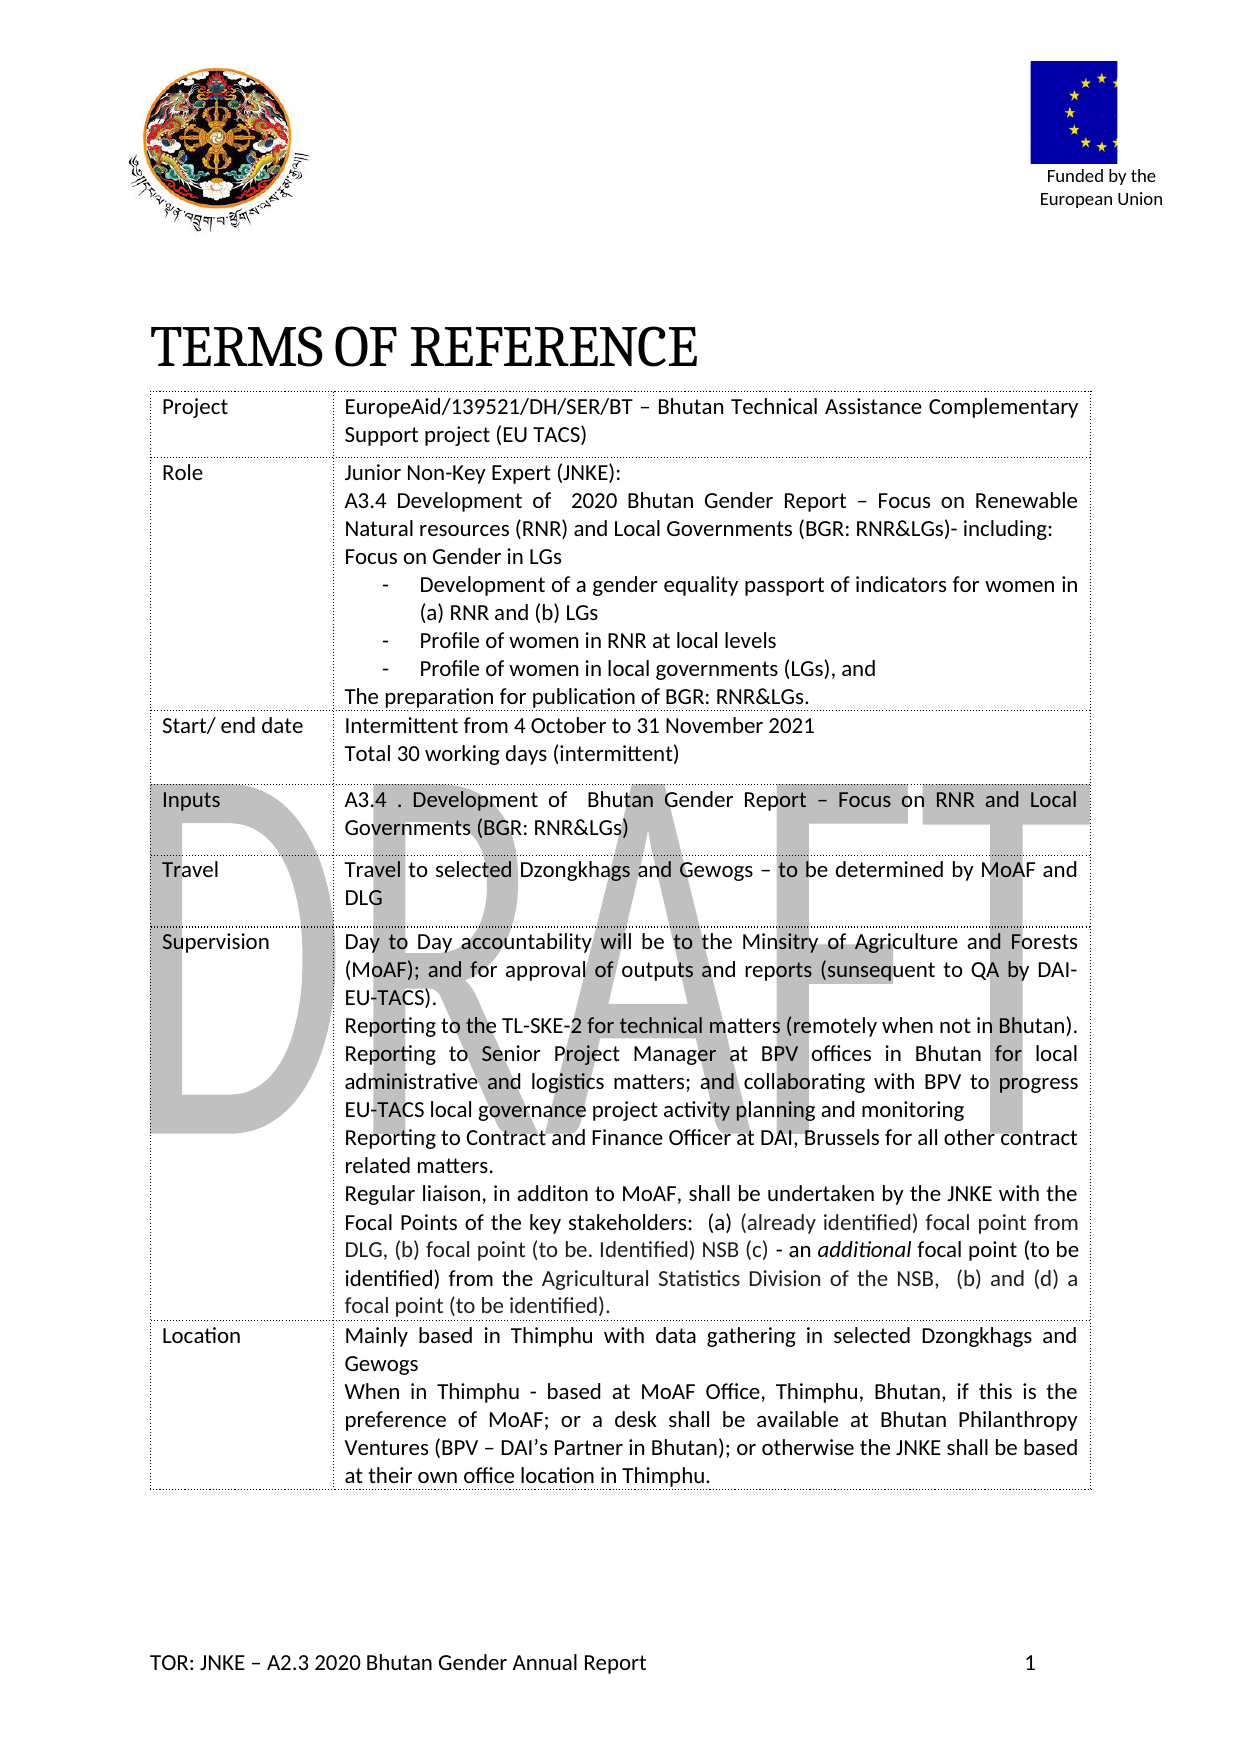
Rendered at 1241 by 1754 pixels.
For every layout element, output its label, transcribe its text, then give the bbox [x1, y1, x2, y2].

table_cell Travel [151, 855, 333, 926]
picture [1030, 61, 1118, 164]
table_cell Mainly based in Thimphu with data gathering in selected Dzongkhags and Gewogs When in Thimphu - based at MoAF Office, Thimphu, Bhutan, if this is the preference of MoAF; or a desk shall be available at Bhutan Philanthropy Ventures (BPV – DAI’s Partner in Bhutan); or otherwise the JNKE shall be based at their own office location in Thimphu. [333, 1320, 1091, 1489]
table_cell Inputs [151, 784, 333, 854]
table_cell Supervision [151, 926, 333, 1320]
title TERMS OF REFERENCE [150, 314, 1090, 381]
table_cell Junior Non-Key Expert (JNKE): A3.4 Development of 2020 Bhutan Gender Report – Focus on Renewable Natural resources (RNR) and Local Governments (BGR: RNR&LGs)- including: Focus on Gender in LGs Development of a gender equality passport of indicators for women in (a) RNR and (b) LGs Profile of women in RNR at local levels Profile of women in local governments (LGs), and The preparation for publication of BGR: RNR&LGs. [333, 457, 1091, 710]
table_cell Day to Day accountability will be to the Minsitry of Agriculture and Forests (MoAF); and for approval of outputs and reports (sunsequent to QA by DAI-EU-TACS). Reporting to the TL-SKE-2 for technical matters (remotely when not in Bhutan). Reporting to Senior Project Manager at BPV offices in Bhutan for local administrative and logistics matters; and collaborating with BPV to progress EU-TACS local governance project activity planning and monitoring Reporting to Contract and Finance Officer at DAI, Brussels for all other contract related matters. Regular liaison, in additon to MoAF, shall be undertaken by the JNKE with the Focal Points of the key stakeholders: (a) (already identified) focal point from DLG, (b) focal point (to be. Identified) NSB (c) - an additional focal point (to be identified) from the Agricultural Statistics Division of the NSB, (b) and (d) a focal point (to be identified). [333, 926, 1091, 1320]
picture [127, 61, 313, 236]
table_cell Role [151, 457, 333, 710]
table_cell Start/ end date [151, 710, 333, 784]
table_cell Location [151, 1320, 333, 1489]
table_header EuropeAid/139521/DH/SER/BT – Bhutan Technical Assistance Complementary Support project (EU TACS) [333, 391, 1091, 457]
table_cell A3.4 . Development of Bhutan Gender Report – Focus on RNR and Local Governments (BGR: RNR&LGs) [333, 784, 1091, 854]
table_header Project [151, 391, 333, 457]
table_cell Intermittent from 4 October to 31 November 2021 Total 30 working days (intermittent) [333, 710, 1091, 784]
table_cell Travel to selected Dzongkhags and Gewogs – to be determined by MoAF and DLG [333, 855, 1091, 926]
